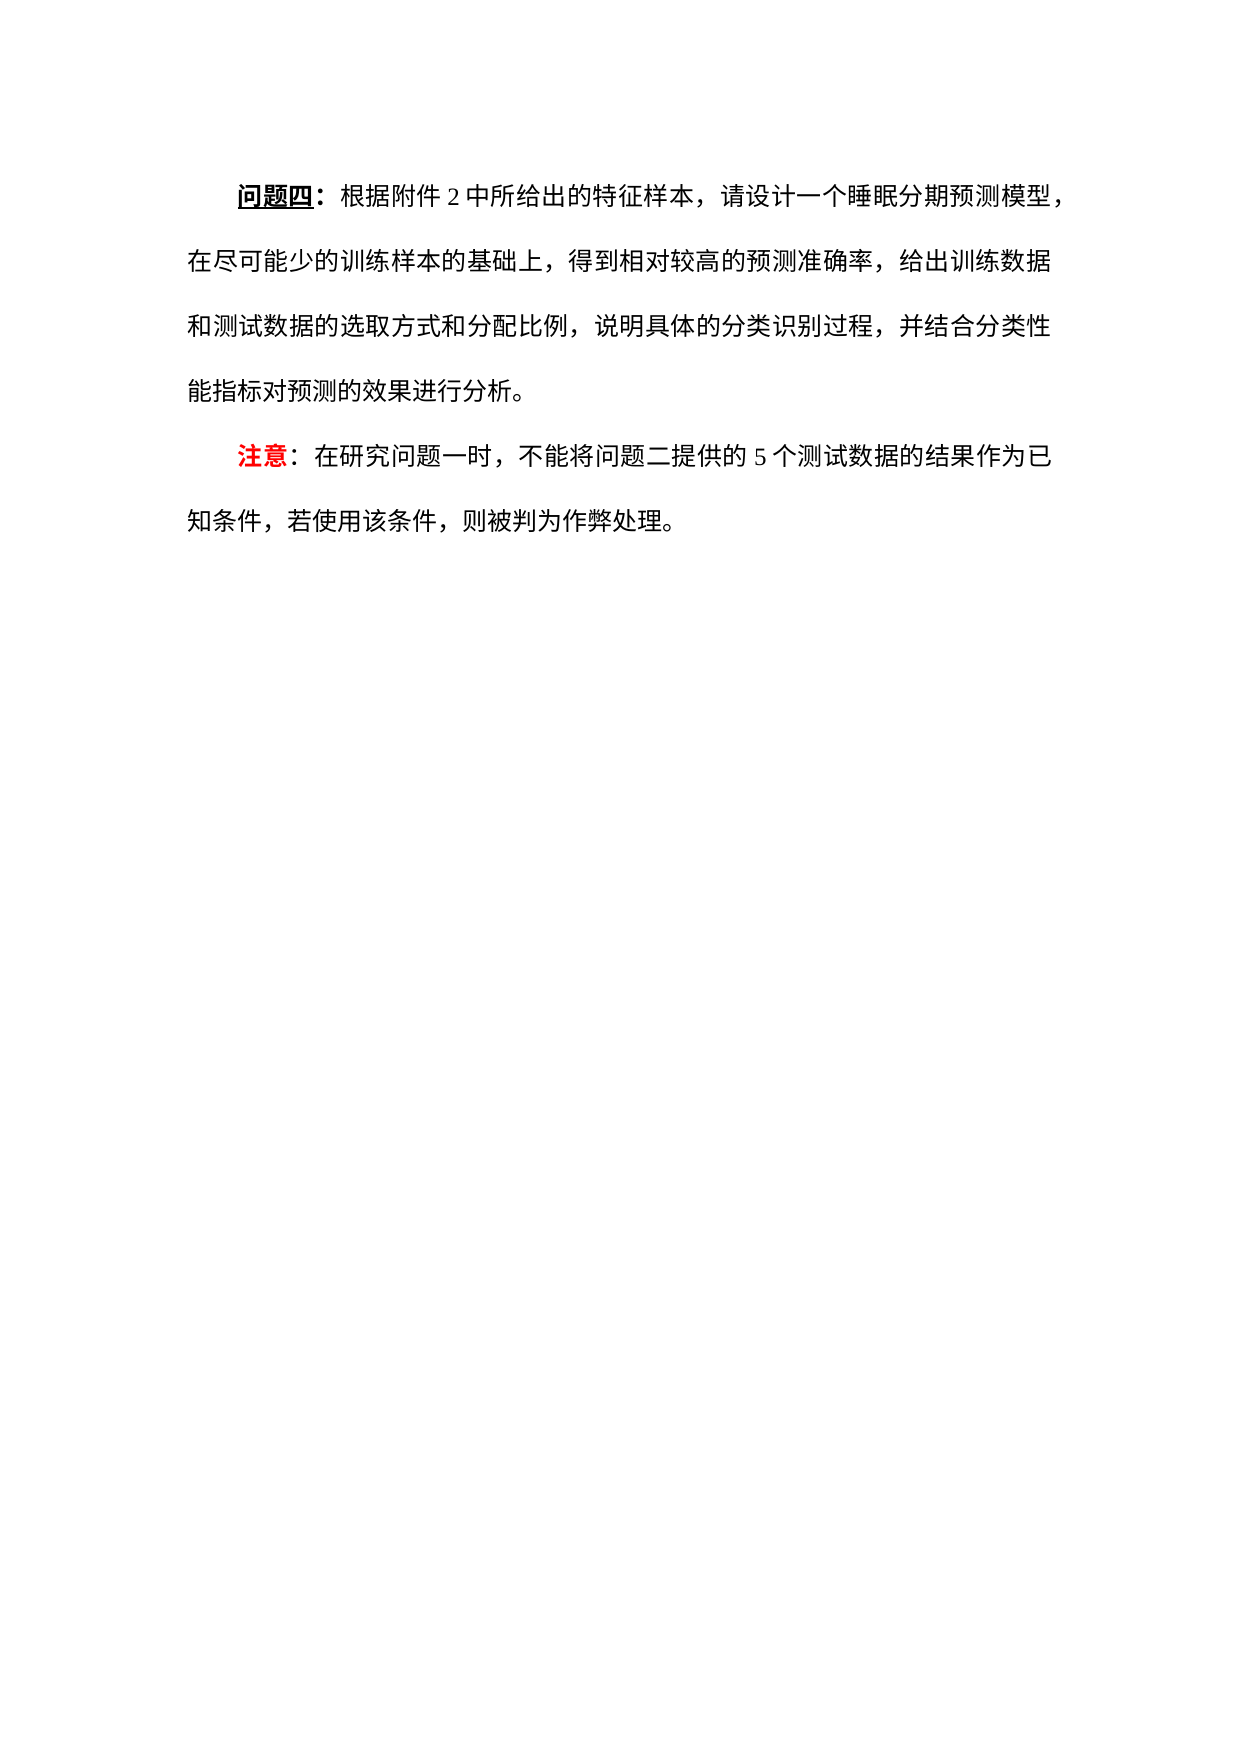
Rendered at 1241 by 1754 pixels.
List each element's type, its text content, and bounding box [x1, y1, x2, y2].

text 注意：在研究问题一时，不能将问题二提供的5个测试数据的结果作为已知条件，若使用该条件，则被判为作弊处理。 [187, 422, 1053, 552]
text 问题四：根据附件2中所给出的特征样本，请设计一个睡眠分期预测模型，在尽可能少的训练样本的基础上，得到相对较高的预测准确率，给出训练数据和测试数据的选取方式和分配比例，说明具体的分类识别过程，并结合分类性能指标对预测的效果进行分析。 [187, 162, 1053, 422]
